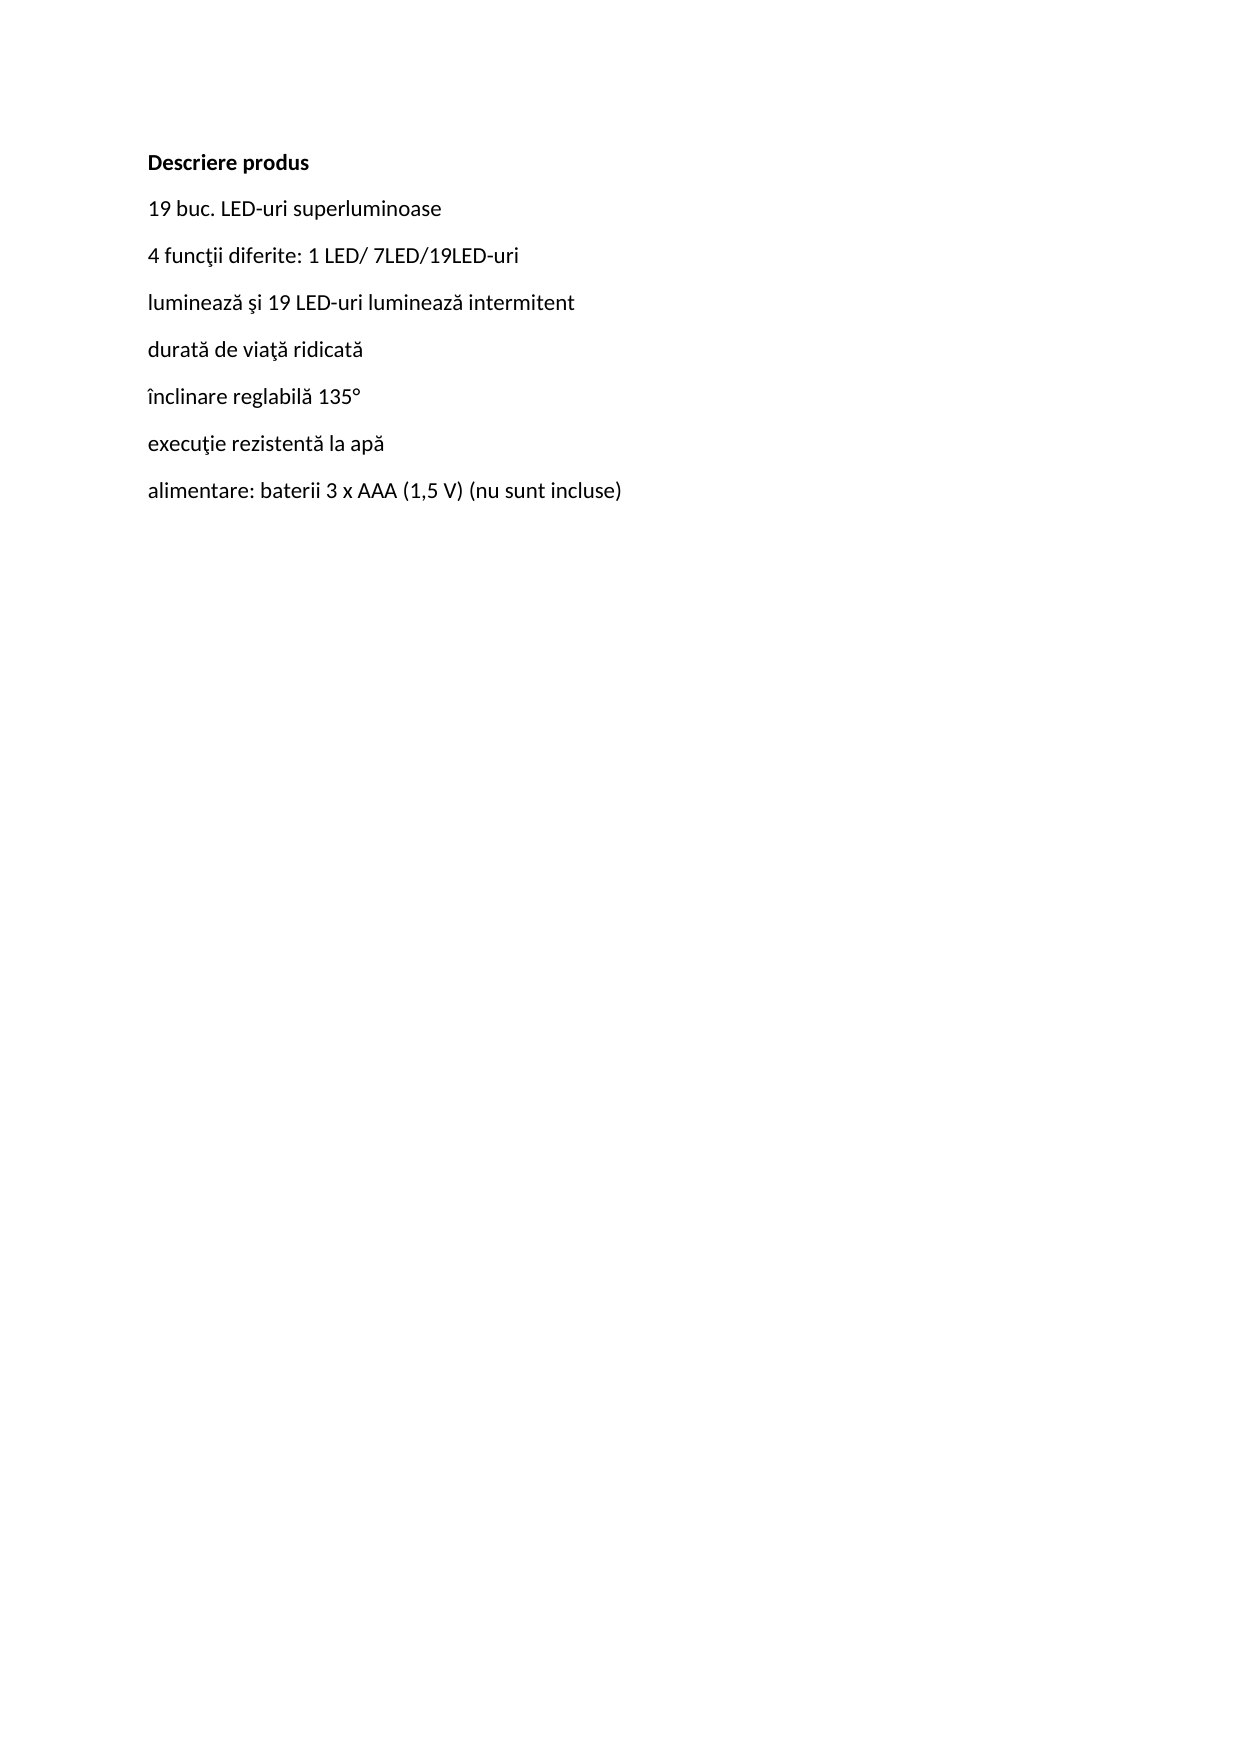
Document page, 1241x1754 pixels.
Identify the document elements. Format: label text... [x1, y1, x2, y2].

text înclinare reglabilă 135° [148, 382, 1093, 410]
text 4 funcţii diferite: 1 LED/ 7LED/19LED-uri [148, 241, 1093, 269]
text 19 buc. LED-uri superluminoase [148, 194, 1093, 222]
text alimentare: baterii 3 x AAA (1,5 V) (nu sunt incluse) [148, 476, 1093, 504]
text execuţie rezistentă la apă [148, 429, 1093, 457]
text Descriere produs [148, 148, 1093, 176]
text durată de viaţă ridicată [148, 335, 1093, 363]
text luminează şi 19 LED-uri luminează intermitent [148, 288, 1093, 316]
